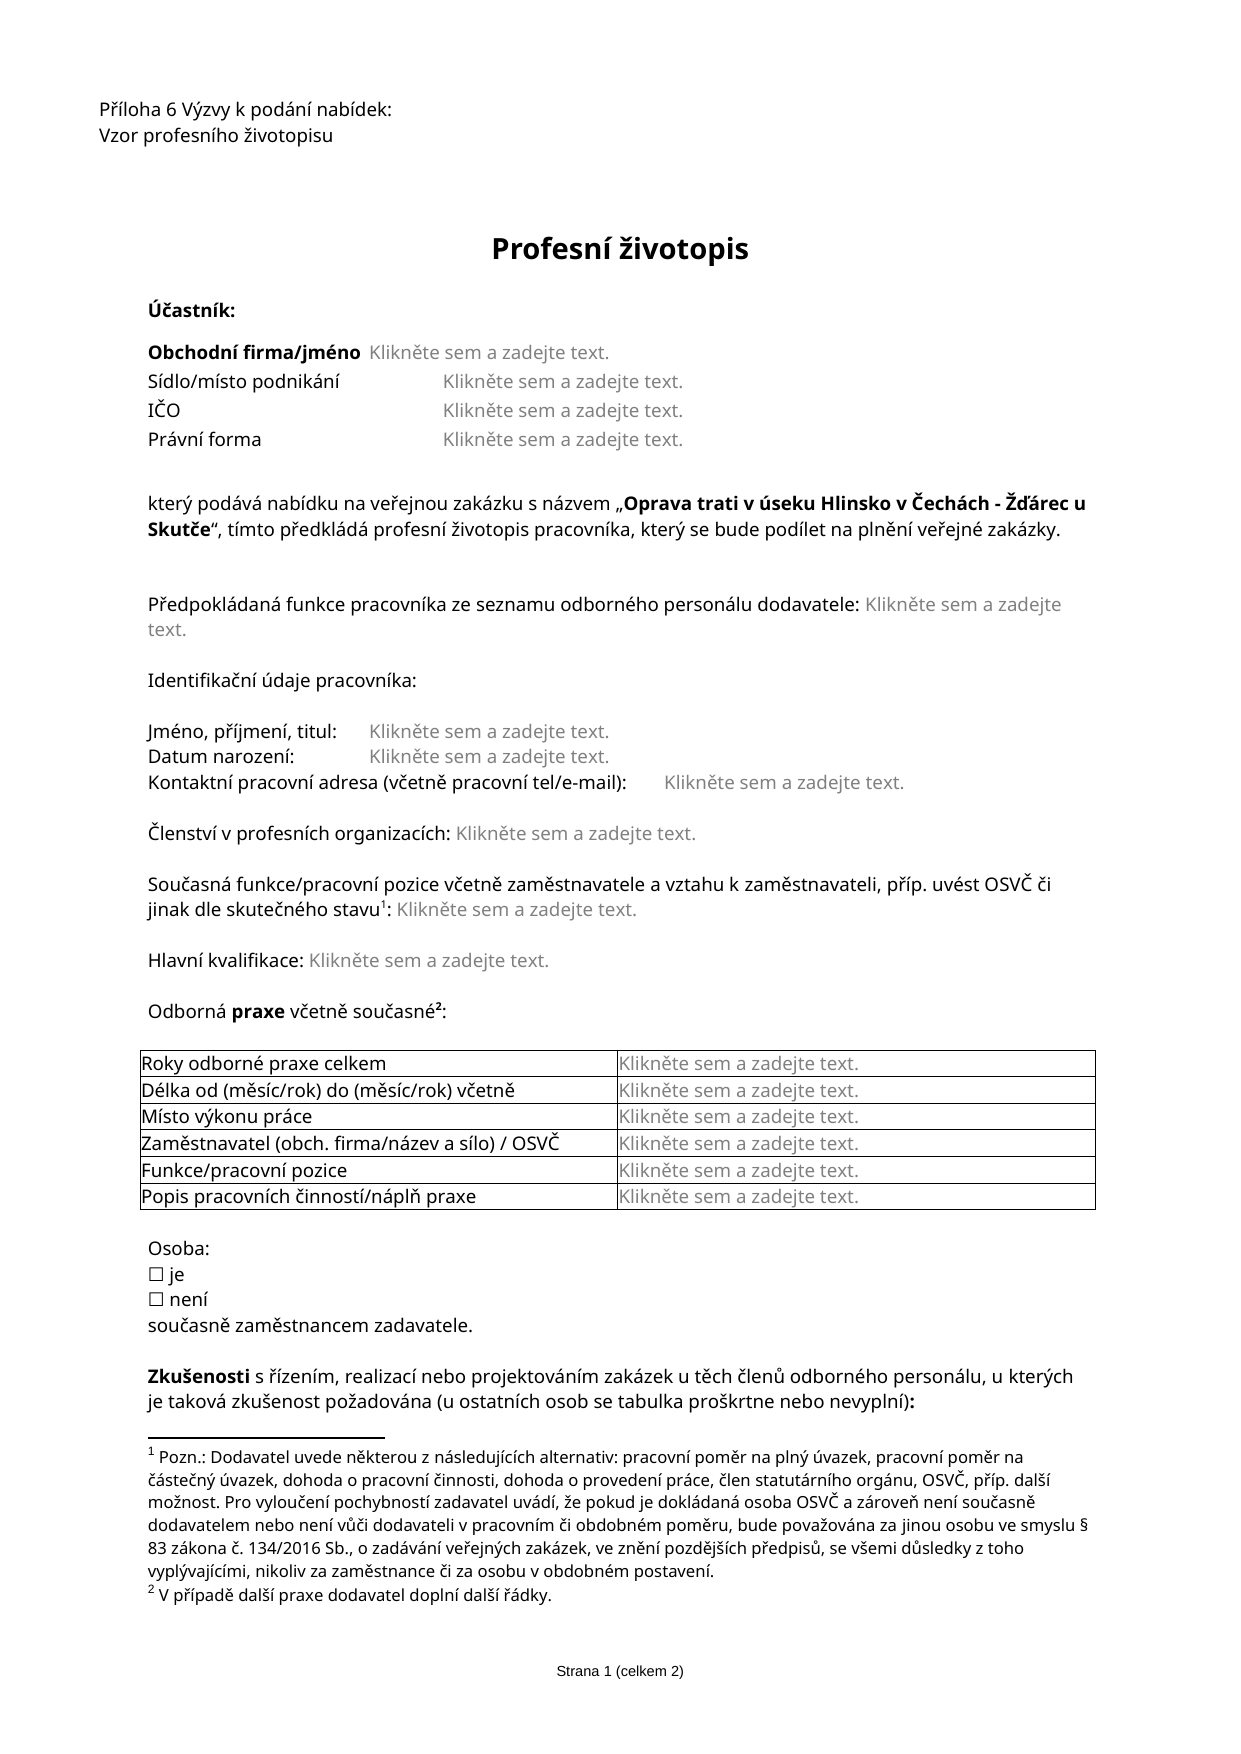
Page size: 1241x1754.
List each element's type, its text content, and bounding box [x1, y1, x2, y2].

table_cell [618, 1157, 1095, 1182]
text je [148, 1261, 1093, 1287]
text Sídlo/místo podnikání [148, 365, 1093, 394]
table_cell Zaměstnavatel (obch. firma/název a sílo) / OSVČ [141, 1130, 617, 1156]
table_cell Funkce/pracovní pozice [141, 1157, 617, 1182]
text Předpokládaná funkce pracovníka ze seznamu odborného personálu dodavatele: [148, 592, 1093, 642]
text Hlavní kvalifikace: [148, 948, 1093, 973]
table_cell [618, 1184, 1095, 1209]
text není [148, 1287, 1093, 1312]
text Datum narození: [148, 743, 1093, 769]
text Současná funkce/pracovní pozice včetně zaměstnavatele a vztahu k zaměstnavateli, příp. uvést OSVČ či jinak dle skutečného stavu: [148, 871, 1093, 922]
text Identifikační údaje pracovníka: [148, 667, 1093, 692]
title Profesní životopis [148, 228, 1093, 268]
text Zkušenosti s řízením, realizací nebo projektováním zakázek u těch členů odborného personálu, u kterých je taková zkušenost požadována (u ostatních osob se tabulka proškrtne nebo nevyplní): [148, 1363, 1093, 1414]
table_cell Místo výkonu práce [141, 1104, 617, 1129]
text Odborná praxe včetně současné: [148, 999, 1093, 1024]
text Účastník: [148, 293, 1093, 324]
table_header Roky odborné praxe celkem [141, 1051, 617, 1076]
text Právní forma [148, 423, 1093, 452]
text Obchodní firma/jméno [148, 336, 1093, 365]
table_cell [618, 1077, 1095, 1103]
text IČO [148, 394, 1093, 423]
table_cell Délka od (měsíc/rok) do (měsíc/rok) včetně [141, 1077, 617, 1103]
text který podává nabídku na veřejnou zakázku s názvem „Oprava trati v úseku Hlinsko v Čechách - Žďárec u Skutče“, tímto předkládá profesní životopis pracovníka, který se bude podílet na plnění veřejné zakázky. [148, 490, 1093, 541]
text Jméno, příjmení, titul: [148, 718, 1093, 743]
table_header [618, 1051, 1095, 1076]
text Členství v profesních organizacích: [148, 820, 1093, 846]
text Osoba: [148, 1236, 1093, 1261]
text současně zaměstnancem zadavatele. [148, 1312, 1093, 1338]
text Kontaktní pracovní adresa (včetně pracovní tel/e-mail): [148, 769, 1093, 794]
table_cell Popis pracovních činností/náplň praxe [141, 1184, 617, 1209]
table_cell [618, 1104, 1095, 1129]
table_cell [618, 1130, 1095, 1156]
